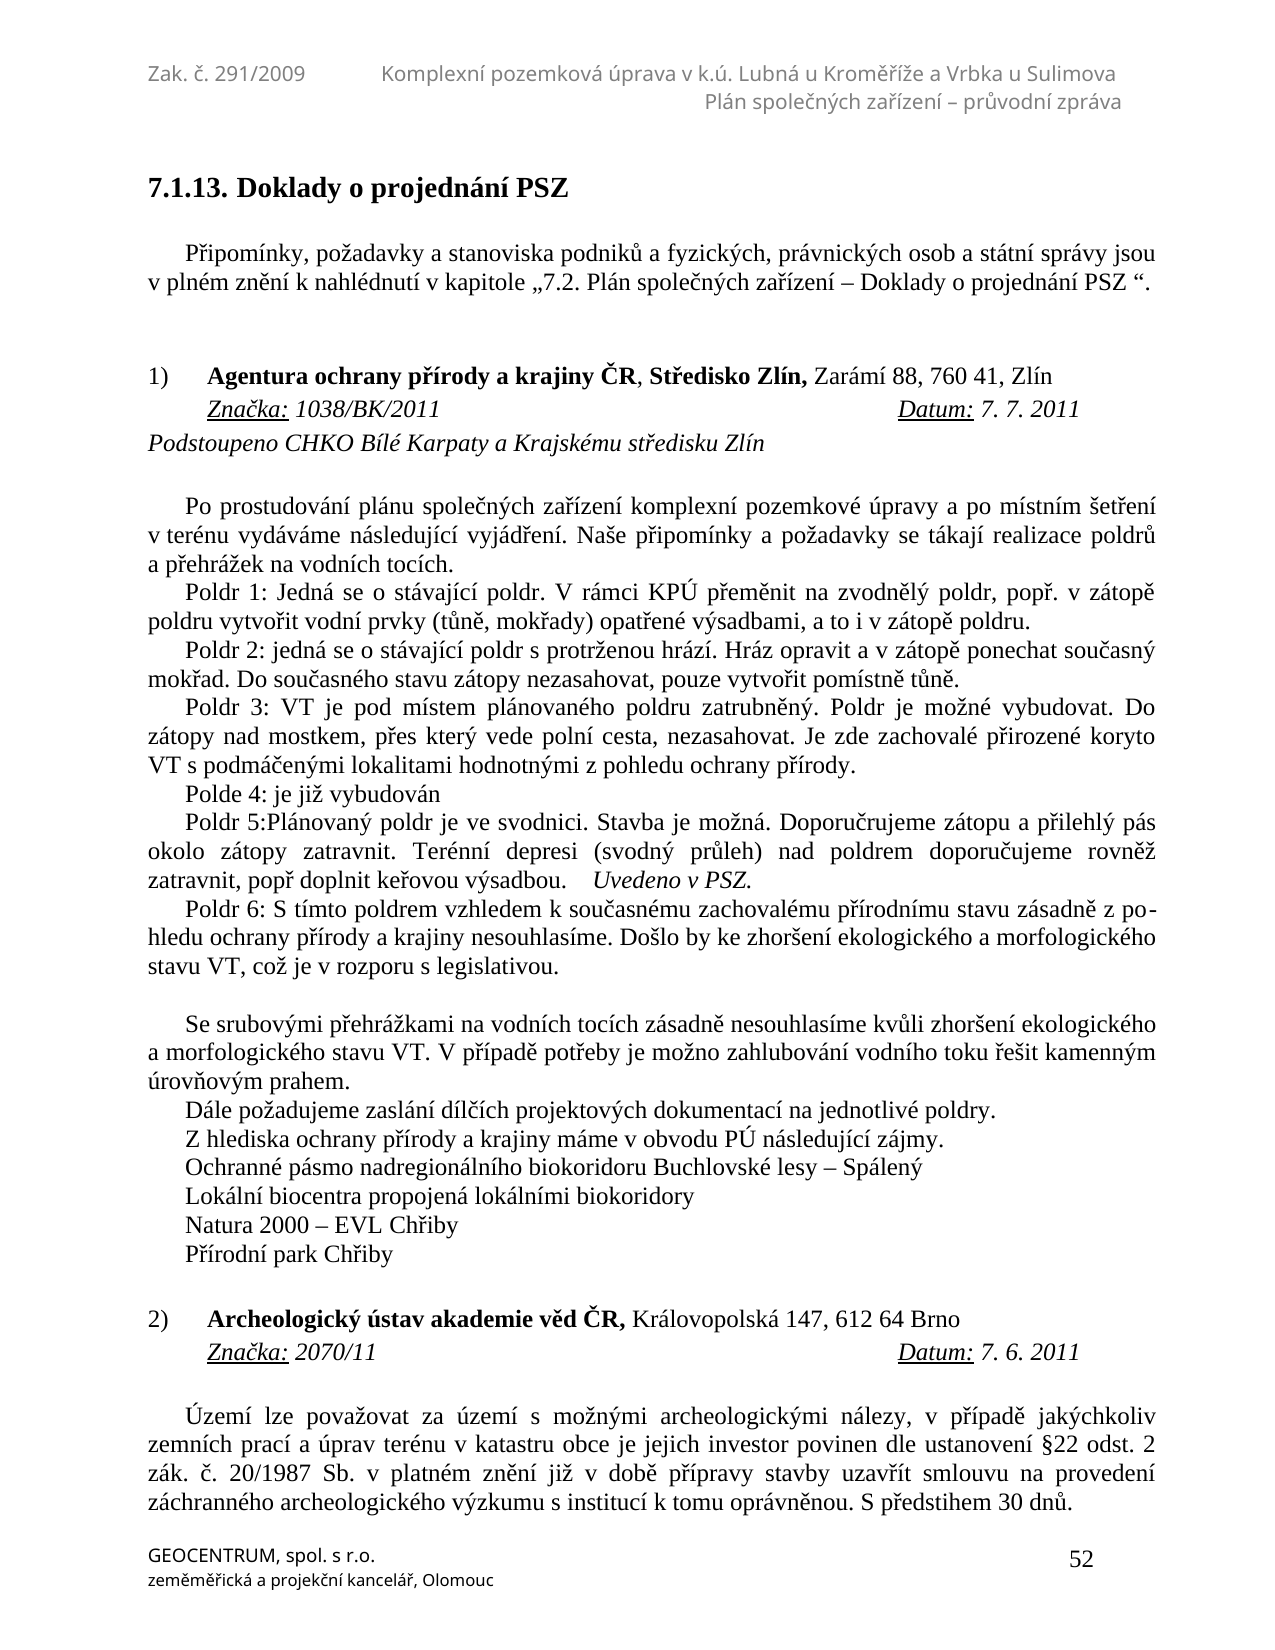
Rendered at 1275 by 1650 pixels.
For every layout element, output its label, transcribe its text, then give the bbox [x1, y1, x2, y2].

list Agentura ochrany přírody a krajiny ČR, Středisko Zlín, Zarámí 88, 760 41, Zlín [148, 358, 1157, 391]
text Po prostudování plánu společných zařízení komplexní pozemkové úpravy a po místním šetření v terénu vydáváme následující vyjádření. Naše připomínky a požadavky se tákají realizace poldrů a přehrážek na vodních tocích. [148, 491, 1157, 577]
text Podstoupeno CHKO Bílé Karpaty a Krajskému středisku Zlín [148, 424, 1157, 458]
text Území lze považovat za území s možnými archeologickými nálezy, v případě jakýchkoliv zemních prací a úprav terénu v katastru obce je jejich investor povinen dle ustanovení §22 odst. 2 zák. č. 20/1987 Sb. v platném znění již v době přípravy stavby uzavřít smlouvu na provedení záchranného archeologického výzkumu s institucí k tomu oprávněnou. S předstihem 30 dnů. [148, 1401, 1157, 1516]
subtitle 7.1.13. Doklady o projednání PSZ [148, 170, 1157, 203]
text Ochranné pásmo nadregionálního biokoridoru Buchlovské lesy – Spálený [148, 1152, 1157, 1181]
text Poldr 2: jedná se o stávající poldr s protrženou hrází. Hráz opravit a v zátopě ponechat současný mokřad. Do současného stavu zátopy nezasahovat, pouze vytvořit pomístně tůně. [148, 635, 1157, 692]
text Přírodní park Chřiby [148, 1239, 1157, 1267]
text Připomínky, požadavky a stanoviska podniků a fyzických, právnických osob a státní správy jsou v plném znění k nahlédnutí v kapitole „7.2. Plán společných zařízení – Doklady o projednání PSZ “. [148, 238, 1157, 296]
text Natura 2000 – EVL Chřiby [148, 1210, 1157, 1239]
text Poldr 5:Plánovaný poldr je ve svodnici. Stavba je možná. Doporučrujeme zátopu a přilehlý pás okolo zátopy zatravnit. Terénní depresi (svodný průleh) nad poldrem doporučujeme rovněž zatravnit, popř doplnit keřovou výsadbou. Uvedeno v PSZ. [148, 807, 1157, 894]
list Archeologický ústav akademie věd ČR, Královopolská 147, 612 64 Brno [148, 1301, 1157, 1334]
text Z hlediska ochrany přírody a krajiny máme v obvodu PÚ následující zájmy. [148, 1124, 1157, 1152]
text Dále požadujeme zaslání dílčích projektových dokumentací na jednotlivé poldry. [148, 1095, 1157, 1124]
text Značka: 1038/BK/2011 Datum: 7. 7. 2011 [148, 391, 1157, 424]
text Poldr 3: VT je pod místem plánovaného poldru zatrubněný. Poldr je možné vybudovat. Do zátopy nad mostkem, přes který vede polní cesta, nezasahovat. Je zde zachovalé přirozené koryto VT s podmáčenými lokalitami hodnotnými z pohledu ochrany přírody. [148, 692, 1157, 779]
text Značka: 2070/11 Datum: 7. 6. 2011 [148, 1334, 1157, 1367]
text Lokální biocentra propojená lokálními biokoridory [148, 1181, 1157, 1210]
text Poldr 1: Jedná se o stávající poldr. V rámci KPÚ přeměnit na zvodnělý poldr, popř. v zátopě poldru vytvořit vodní prvky (tůně, mokřady) opatřené výsadbami, a to i v zátopě poldru. [148, 577, 1157, 635]
text Poldr 6: S tímto poldrem vzhledem k současnému zachovalému přírodnímu stavu zásadně z pohledu ochrany přírody a krajiny nesouhlasíme. Došlo by ke zhoršení ekologického a morfologického stavu VT, což je v rozporu s legislativou. [148, 894, 1157, 980]
text Se srubovými přehrážkami na vodních tocích zásadně nesouhlasíme kvůli zhoršení ekologického a morfologického stavu VT. V případě potřeby je možno zahlubování vodního toku řešit kamenným úrovňovým prahem. [148, 1009, 1157, 1095]
text Polde 4: je již vybudován [148, 779, 1157, 807]
